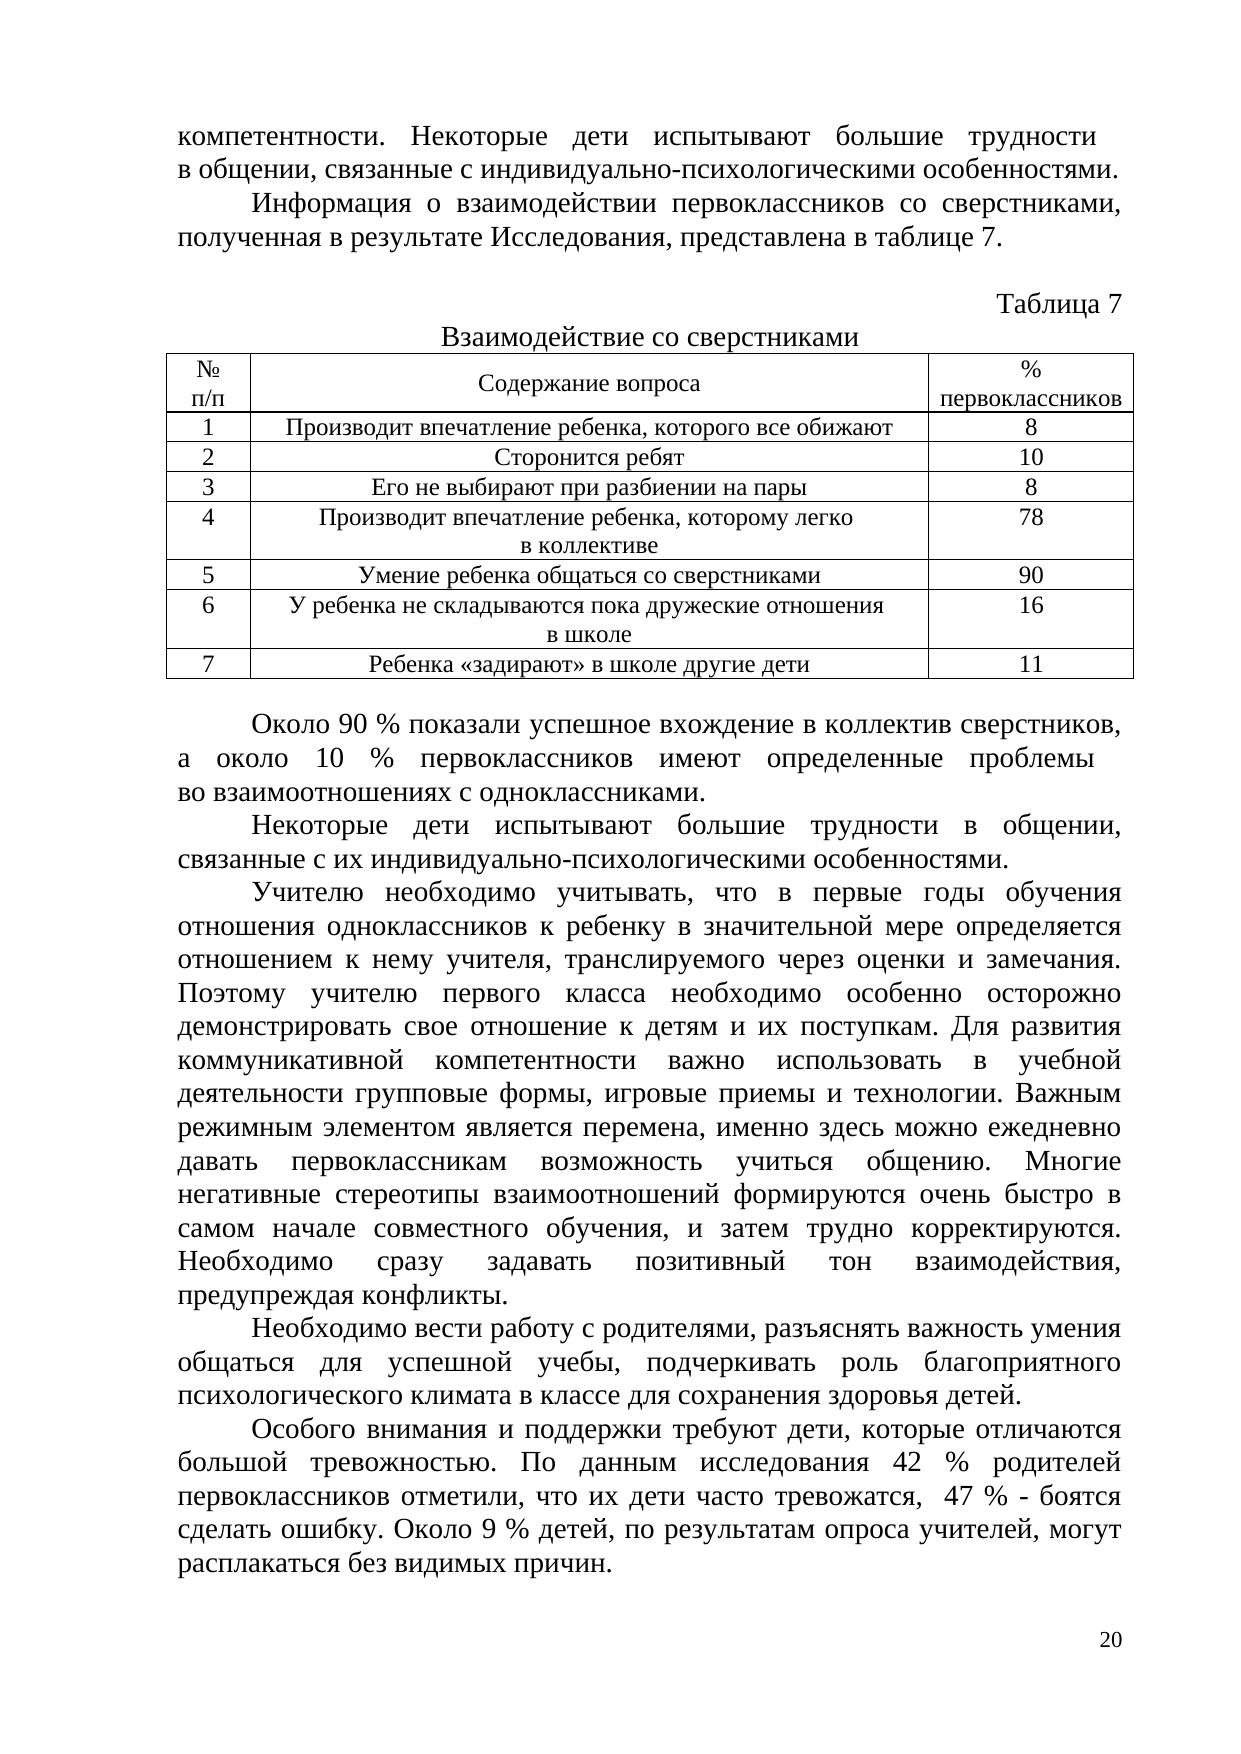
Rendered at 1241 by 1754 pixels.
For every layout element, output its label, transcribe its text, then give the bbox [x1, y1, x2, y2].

table_cell Производит впечатление ребенка, которому легко в коллективе [251, 502, 928, 559]
table_cell 11 [929, 649, 1133, 677]
table_cell 78 [929, 502, 1133, 559]
table_cell Его не выбирают при разбиении на пары [251, 472, 928, 501]
table_cell Ребенка «задирают» в школе другие дети [251, 649, 928, 677]
table_cell У ребенка не складываются пока дружеские отношения в школе [251, 590, 928, 648]
table_header № п/п [167, 354, 250, 411]
table_cell 16 [929, 590, 1133, 648]
table_cell 7 [167, 649, 250, 677]
table_cell 4 [167, 502, 250, 559]
table_cell 90 [929, 560, 1133, 589]
table_cell Умение ребенка общаться со сверстниками [251, 560, 928, 589]
table_cell 2 [167, 442, 250, 471]
table_header Содержание вопроса [251, 354, 928, 411]
text Таблица 7 [177, 286, 1122, 319]
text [177, 118, 1122, 185]
table_header % первоклассников [929, 354, 1133, 411]
text Взаимодействие со сверстниками [177, 319, 1122, 353]
table_cell 8 [929, 413, 1133, 441]
table_cell 8 [929, 472, 1133, 501]
table_cell 1 [167, 413, 250, 441]
table_cell 10 [929, 442, 1133, 471]
text Некоторые дети испытывают большие трудности в общении, связанные с их индивидуально-психологическими особенностями. [177, 807, 1122, 874]
table_cell 6 [167, 590, 250, 648]
text Необходимо вести работу с родителями, разъяснять важность умения общаться для успешной учебы, подчеркивать роль благоприятного психологического климата в классе для сохранения здоровья детей. [177, 1310, 1122, 1411]
table_cell Сторонится ребят [251, 442, 928, 471]
text Информация о взаимодействии первоклассников со сверстниками, полученная в результате Исследования, представлена в таблице 7. [177, 185, 1122, 252]
table_cell 5 [167, 560, 250, 589]
text Около 90 % показали успешное вхождение в коллектив сверстников, а около 10 % первоклассников имеют определенные проблемы во взаимоотношениях с одноклассниками. [177, 707, 1122, 807]
table_cell 3 [167, 472, 250, 501]
text Учителю необходимо учитывать, что в первые годы обучения отношения одноклассников к ребенку в значительной мере определяется отношением к нему учителя, транслируемого через оценки и замечания. Поэтому учителю первого класса необходимо особенно осторожно демонстрировать свое отношение к детям и их поступкам. Для развития коммуникативной компетентности важно использовать в учебной деятельности групповые формы, игровые приемы и технологии. Важным режимным элементом является перемена, именно здесь можно ежедневно давать первоклассникам возможность учиться общению. Многие негативные стереотипы взаимоотношений формируются очень быстро в самом начале совместного обучения, и затем трудно корректируются. Необходимо сразу задавать позитивный тон взаимодействия, предупреждая конфликты. [177, 874, 1122, 1310]
table_cell Производит впечатление ребенка, которого все обижают [251, 413, 928, 441]
text Особого внимания и поддержки требуют дети, которые отличаются большой тревожностью. По данным исследования 42 % родителей первоклассников отметили, что их дети часто тревожатся, 47 % - боятся сделать ошибку. Около 9 % детей, по результатам опроса учителей, могут расплакаться без видимых причин. [177, 1411, 1122, 1579]
